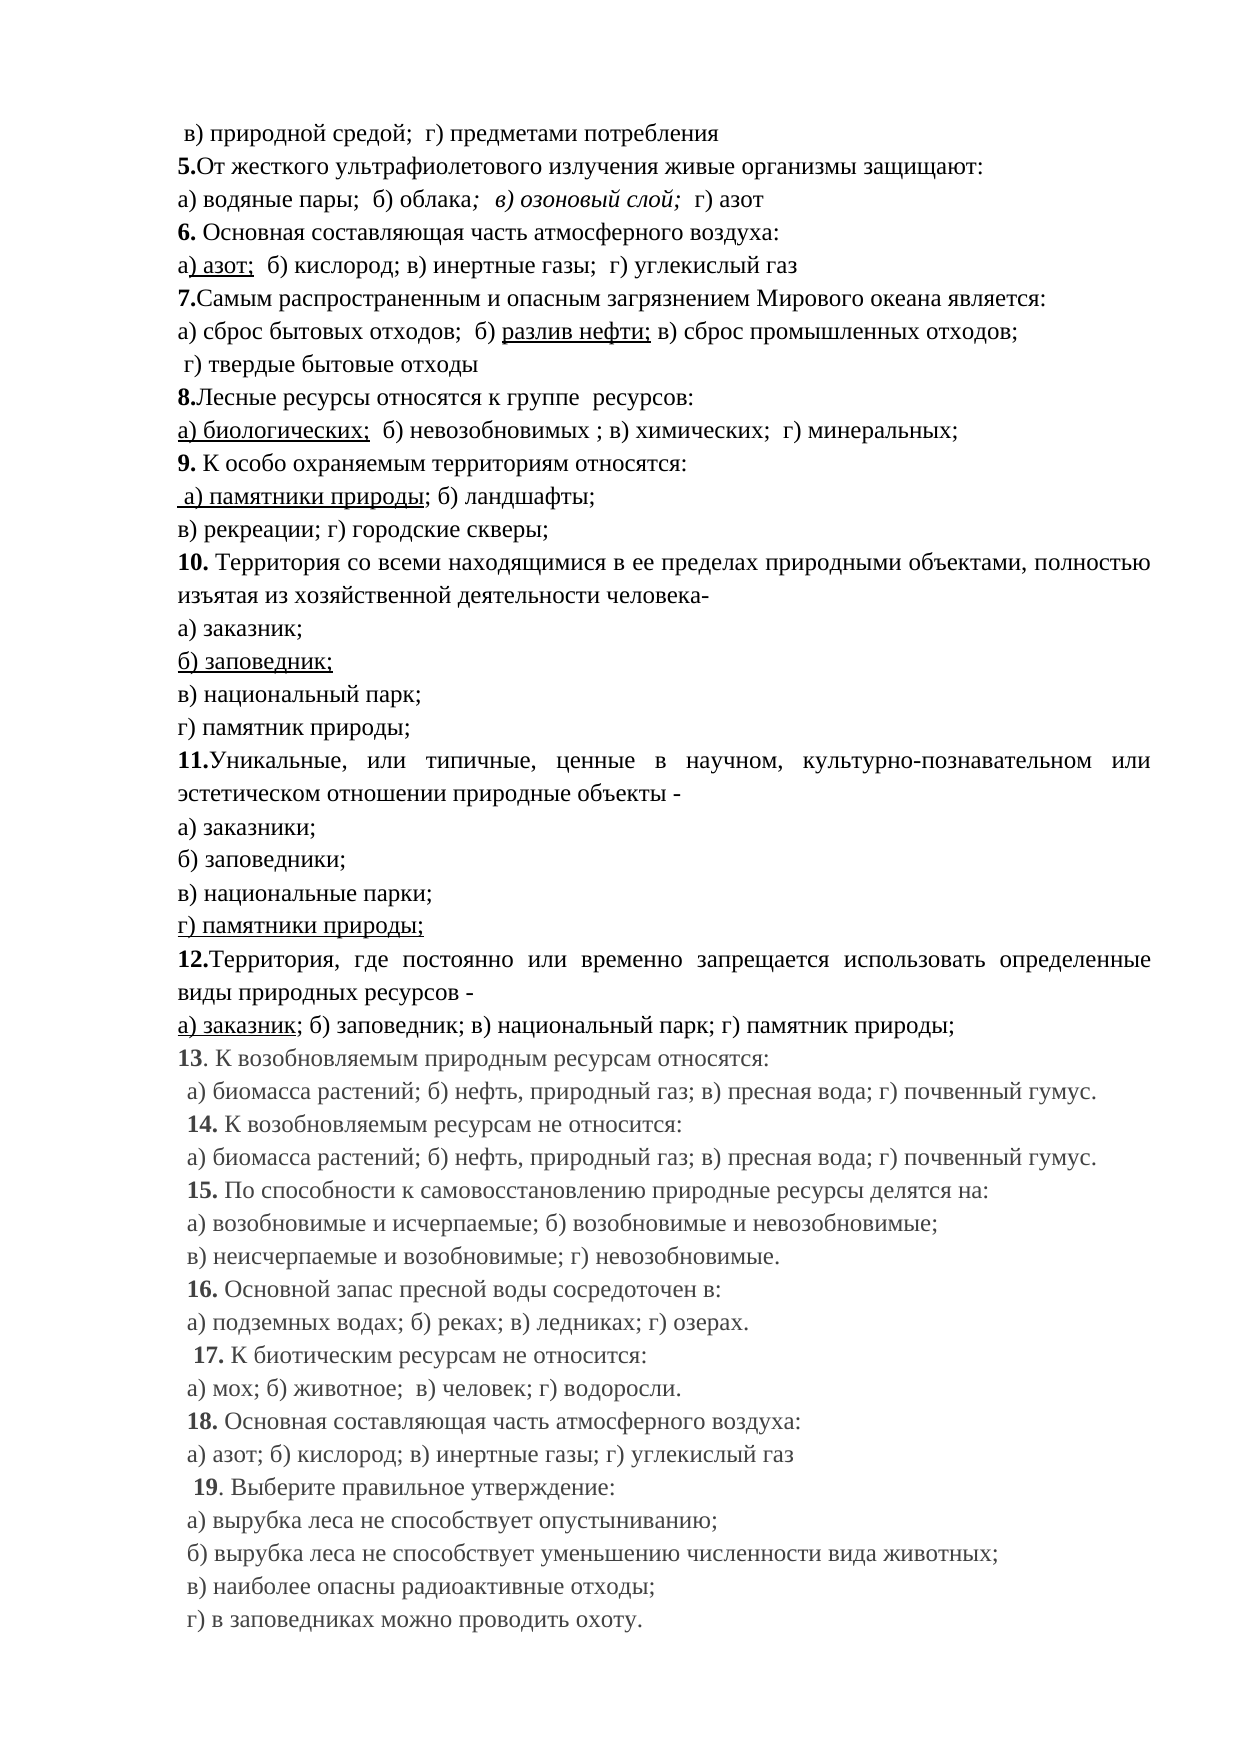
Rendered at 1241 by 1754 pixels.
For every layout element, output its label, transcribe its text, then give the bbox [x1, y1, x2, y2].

text а) водяные пары; б) облака; в) озоновый слой; г) азот [177, 184, 1152, 213]
text 18. Основная составляющая часть атмосферного воздуха: [187, 1406, 1097, 1435]
text а) подземных водах; б) реках; в) ледниках; г) озерах. [187, 1307, 1097, 1336]
text 14. К возобновляемым ресурсам не относится: [187, 1109, 1097, 1137]
text в) национальные парки; [177, 878, 1152, 906]
text 10. Территория со всеми находящимися в ее пределах природными объектами, полностью изъятая из хозяйственной деятельности человека- [177, 547, 1152, 609]
text а) заказник; [177, 613, 1152, 642]
text 8.Лесные ресурсы относятся к группе ресурсов: [177, 382, 1152, 411]
text 19. Выберите правильное утверждение: [187, 1472, 1097, 1501]
text 13. К возобновляемым природным ресурсам относятся: [177, 1043, 1097, 1071]
text в) наиболее опасны радиоактивные отходы; [187, 1571, 1097, 1600]
text а) возобновимые и исчерпаемые; б) возобновимые и невозобновимые; [187, 1208, 1097, 1237]
text 17. К биотическим ресурсам не относится: [187, 1340, 1097, 1369]
text б) вырубка леса не способствует уменьшению численности вида животных; [187, 1538, 1097, 1567]
text 11.Уникальные, или типичные, ценные в научном, культурно-познавательном или эстетическом отношении природные объекты - [177, 746, 1152, 807]
text 12.Территория, где постоянно или временно запрещается использовать определенные виды природных ресурсов - [177, 944, 1152, 1005]
text г) твердые бытовые отходы [177, 349, 1152, 378]
text б) заповедники; [177, 844, 1152, 873]
text 5.От жесткого ультрафиолетового излучения живые организмы защищают: [177, 151, 1152, 180]
text а) азот; б) кислород; в) инертные газы; г) углекислый газ [177, 250, 1152, 279]
text а) биомасса растений; б) нефть, природный газ; в) пресная вода; г) почвенный гумус. [187, 1076, 1152, 1104]
text г) в заповедниках можно проводить охоту. [187, 1604, 1097, 1633]
text 15. По способности к самовосстановлению природные ресурсы делятся на: [187, 1175, 1097, 1203]
text г) памятник природы; [177, 712, 1152, 741]
text в) рекреации; г) городские скверы; [177, 514, 1152, 543]
text в) природной средой; г) предметами потребления [177, 118, 1152, 147]
text в) неисчерпаемые и возобновимые; г) невозобновимые. [187, 1241, 1097, 1269]
text г) памятники природы; [177, 911, 1152, 939]
text а) мох; б) животное; в) человек; г) водоросли. [187, 1373, 1097, 1402]
text а) заказники; [177, 812, 1152, 840]
text 9. К особо охраняемым территориям относятся: [177, 448, 1152, 477]
text а) сброс бытовых отходов; б) разлив нефти; в) сброс промышленных отходов; [177, 316, 1152, 345]
text 7.Самым распространенным и опасным загрязнением Мирового океана является: [177, 283, 1152, 312]
text а) памятники природы; б) ландшафты; [177, 481, 1152, 510]
text 6. Основная составляющая часть атмосферного воздуха: [177, 217, 1152, 246]
text а) биологических; б) невозобновимых ; в) химических; г) минеральных; [177, 415, 1152, 444]
text а) вырубка леса не способствует опустыниванию; [187, 1505, 1097, 1534]
text в) национальный парк; [177, 679, 1152, 708]
text б) заповедник; [177, 646, 1152, 675]
text а) биомасса растений; б) нефть, природный газ; в) пресная вода; г) почвенный гумус. [187, 1142, 1167, 1171]
text 16. Основной запас пресной воды сосредоточен в: [187, 1274, 1097, 1303]
text а) заказник; б) заповедник; в) национальный парк; г) памятник природы; [177, 1010, 1152, 1038]
text а) азот; б) кислород; в) инертные газы; г) углекислый газ [187, 1439, 1097, 1468]
